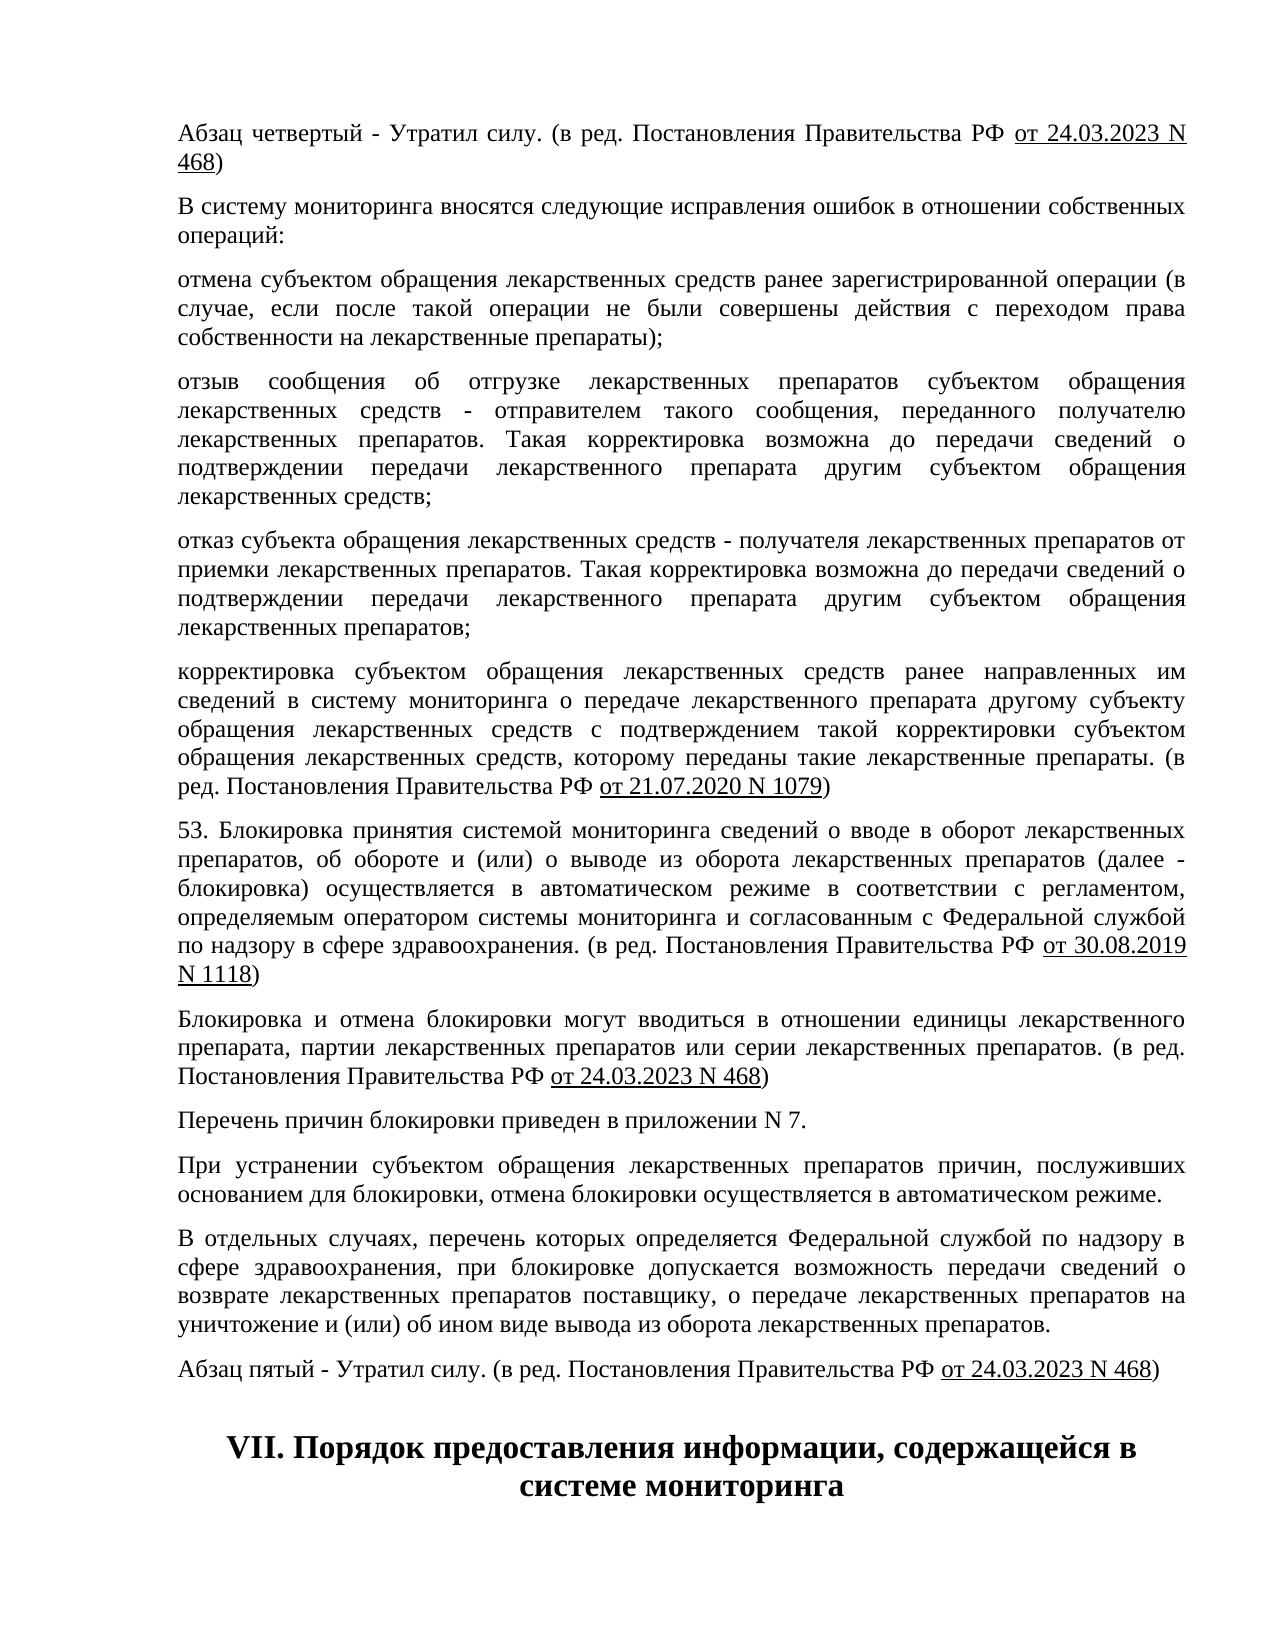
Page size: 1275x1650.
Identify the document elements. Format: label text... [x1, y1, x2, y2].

text При устранении субъектом обращения лекарственных препаратов причин, послуживших основанием для блокировки, отмена блокировки осуществляется в автоматическом режиме. [177, 1150, 1186, 1207]
text отзыв сообщения об отгрузке лекарственных препаратов субъектом обращения лекарственных средств - отправителем такого сообщения, переданного получателю лекарственных препаратов. Такая корректировка возможна до передачи сведений о подтверждении передачи лекарственного препарата другим субъектом обращения лекарственных средств; [177, 366, 1186, 510]
text Абзац пятый - Утратил силу. (в ред. Постановления Правительства РФ от 24.03.2023 N 468) [177, 1354, 1186, 1382]
text Перечень причин блокировки приведен в приложении N 7. [177, 1106, 1186, 1134]
text VII. Порядок предоставления информации, содержащейся в системе мониторинга [177, 1427, 1186, 1503]
text В отдельных случаях, перечень которых определяется Федеральной службой по надзору в сфере здравоохранения, при блокировке допускается возможность передачи сведений о возврате лекарственных препаратов поставщику, о передаче лекарственных препаратов на уничтожение и (или) об ином виде вывода из оборота лекарственных препаратов. [177, 1223, 1186, 1338]
text отмена субъектом обращения лекарственных средств ранее зарегистрированной операции (в случае, если после такой операции не были совершены действия с переходом права собственности на лекарственные препараты); [177, 264, 1186, 351]
text Блокировка и отмена блокировки могут вводиться в отношении единицы лекарственного препарата, партии лекарственных препаратов или серии лекарственных препаратов. (в ред. Постановления Правительства РФ от 24.03.2023 N 468) [177, 1004, 1186, 1090]
text 53. Блокировка принятия системой мониторинга сведений о вводе в оборот лекарственных препаратов, об обороте и (или) о выводе из оборота лекарственных препаратов (далее - блокировка) осуществляется в автоматическом режиме в соответствии с регламентом, определяемым оператором системы мониторинга и согласованным с Федеральной службой по надзору в сфере здравоохранения. (в ред. Постановления Правительства РФ от 30.08.2019 N 1118) [177, 816, 1186, 988]
text отказ субъекта обращения лекарственных средств - получателя лекарственных препаратов от приемки лекарственных препаратов. Такая корректировка возможна до передачи сведений о подтверждении передачи лекарственного препарата другим субъектом обращения лекарственных препаратов; [177, 526, 1186, 641]
text корректировка субъектом обращения лекарственных средств ранее направленных им сведений в систему мониторинга о передаче лекарственного препарата другому субъекту обращения лекарственных средств с подтверждением такой корректировки субъектом обращения лекарственных средств, которому переданы такие лекарственные препараты. (в ред. Постановления Правительства РФ от 21.07.2020 N 1079) [177, 656, 1186, 800]
text Абзац четвертый - Утратил силу. (в ред. Постановления Правительства РФ от 24.03.2023 N 468) [177, 118, 1186, 176]
text В систему мониторинга вносятся следующие исправления ошибок в отношении собственных операций: [177, 191, 1186, 249]
